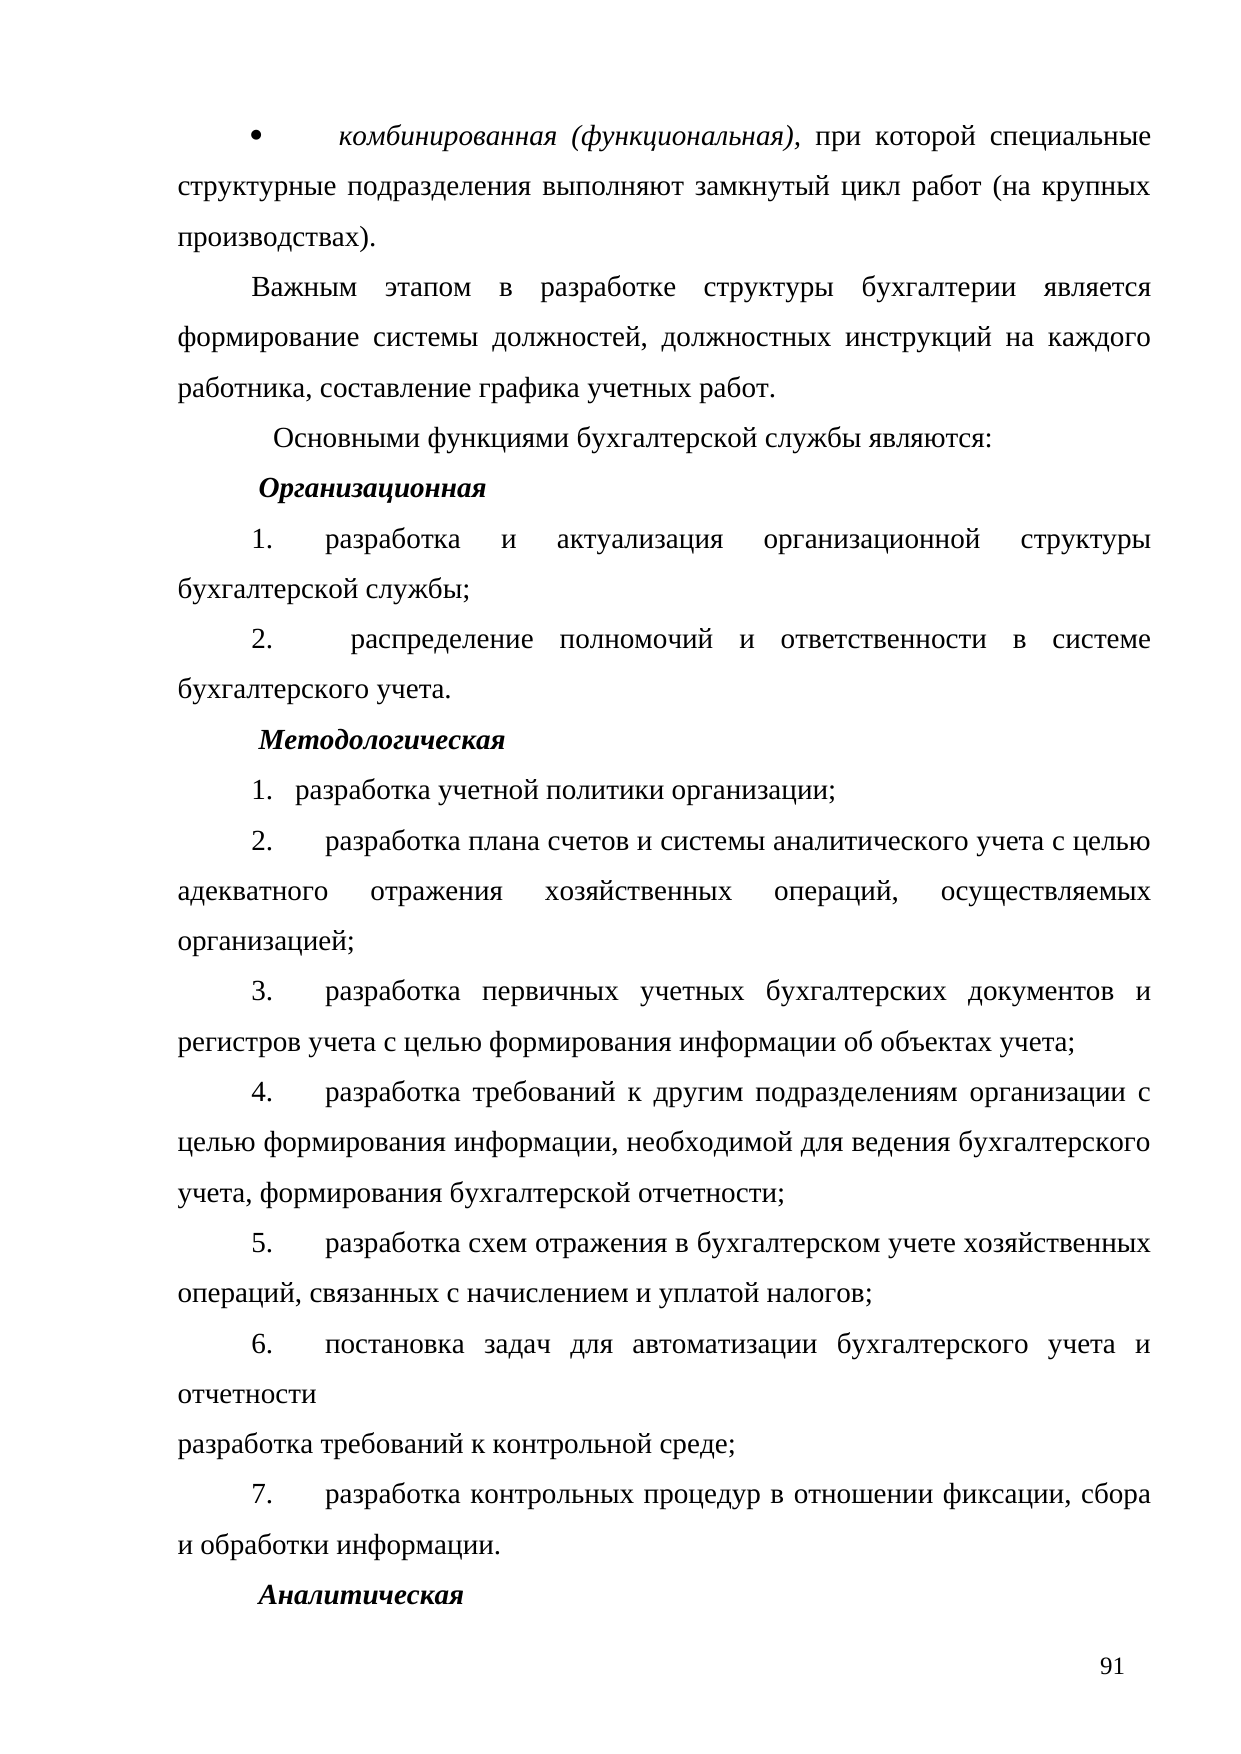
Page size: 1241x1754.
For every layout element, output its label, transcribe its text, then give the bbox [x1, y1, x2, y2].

list разработка первичных учетных бухгалтерских документов и регистров учета с целью формирования информации об объектах учета; [177, 973, 1152, 1057]
list разработка схем отражения в бухгалтерском учете хозяйственных операций, связанных с начислением и уплатой налогов; [177, 1225, 1152, 1309]
text 2. распределение полномочий и ответственности в системе бухгалтерского учета. [177, 621, 1152, 705]
text Организационная [177, 470, 1152, 504]
list разработка плана счетов и системы аналитического учета с целью адекватного отражения хозяйственных операций, осуществляемых организацией; [177, 823, 1152, 957]
list разработка контрольных процедур в отношении фиксации, сбора и обработки информации. [177, 1477, 1152, 1561]
text 1. разработка учетной политики организации; [177, 772, 1152, 806]
list разработка и актуализация организационной структуры бухгалтерской службы; [177, 521, 1152, 604]
list комбинированная (функциональная), при которой специальные структурные подразделения выполняют замкнутый цикл работ (на крупных производствах). [177, 118, 1152, 252]
text Основными функциями бухгалтерской службы являются: [177, 420, 1152, 454]
list разработка требований к другим подразделениям организации с целью формирования информации, необходимой для ведения бухгалтерского учета, формирования бухгалтерской отчетности; [177, 1074, 1152, 1208]
text Методологическая [177, 722, 1152, 756]
text Аналитическая [177, 1577, 1152, 1611]
list постановка задач для автоматизации бухгалтерского учета и отчетности разработка требований к контрольной среде; [177, 1326, 1152, 1460]
text Важным этапом в разработке структуры бухгалтерии является формирование системы должностей, должностных инструкций на каждого работника, составление графика учетных работ. [177, 269, 1152, 403]
